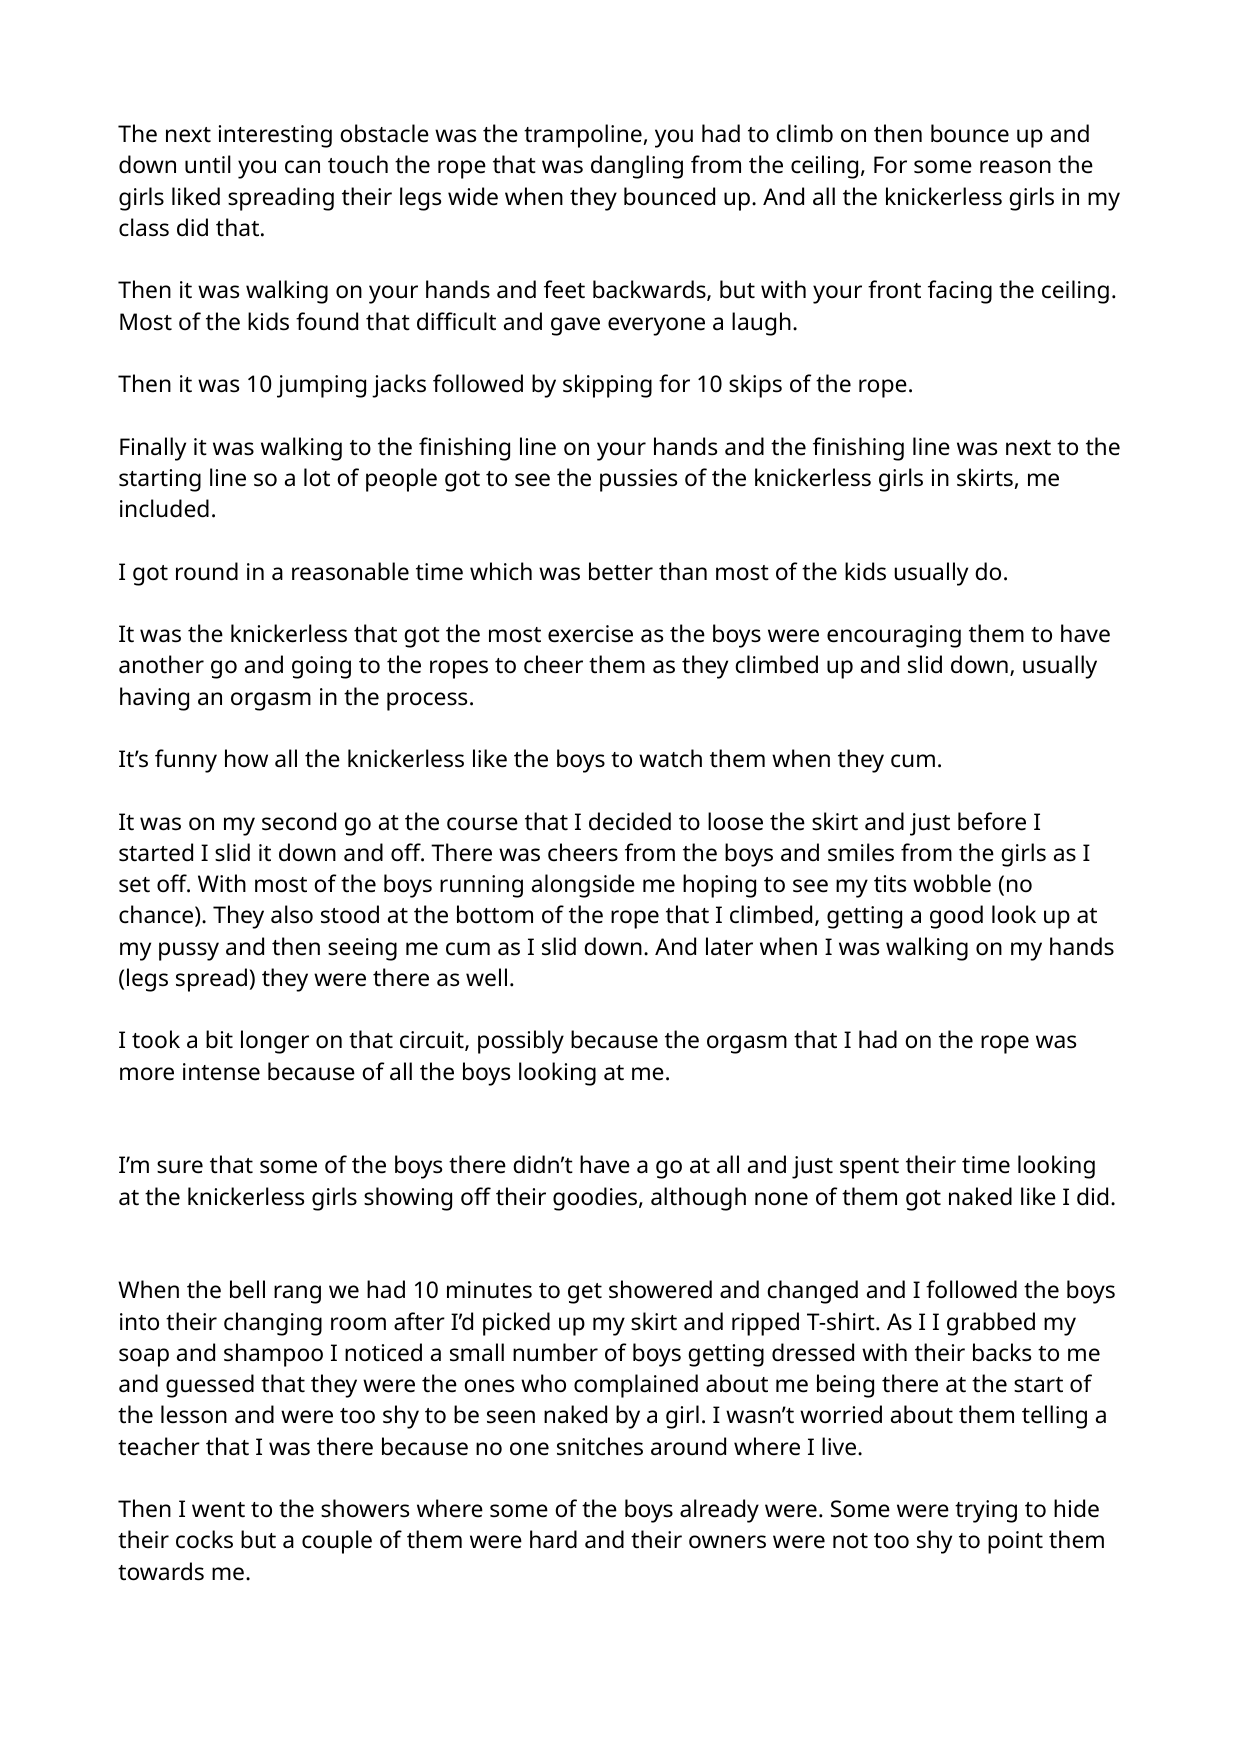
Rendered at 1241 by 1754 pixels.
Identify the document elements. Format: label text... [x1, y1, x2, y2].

text Then I went to the showers where some of the boys already were. Some were trying to hide their cocks but a couple of them were hard and their owners were not too shy to point them towards me. [118, 1493, 1122, 1587]
text Finally it was walking to the finishing line on your hands and the finishing line was next to the starting line so a lot of people got to see the pussies of the knickerless girls in skirts, me included. [118, 431, 1122, 524]
text When the bell rang we had 10 minutes to get showered and changed and I followed the boys into their changing room after I’d picked up my skirt and ripped T-shirt. As I I grabbed my soap and shampoo I noticed a small number of boys getting dressed with their backs to me and guessed that they were the ones who complained about me being there at the start of the lesson and were too shy to be seen naked by a girl. I wasn’t worried about them telling a teacher that I was there because no one snitches around where I live. [118, 1274, 1122, 1462]
text I took a bit longer on that circuit, possibly because the orgasm that I had on the rope was more intense because of all the boys looking at me. [118, 1024, 1122, 1087]
text The next interesting obstacle was the trampoline, you had to climb on then bounce up and down until you can touch the rope that was dangling from the ceiling, For some reason the girls liked spreading their legs wide when they bounced up. And all the knickerless girls in my class did that. [118, 118, 1122, 243]
text It was the knickerless that got the most exercise as the boys were encouraging them to have another go and going to the ropes to cheer them as they climbed up and slid down, usually having an orgasm in the process. [118, 618, 1122, 712]
text It was on my second go at the course that I decided to loose the skirt and just before I started I slid it down and off. There was cheers from the boys and smiles from the girls as I set off. With most of the boys running alongside me hoping to see my tits wobble (no chance). They also stood at the bottom of the rope that I climbed, getting a good look up at my pussy and then seeing me cum as I slid down. And later when I was walking on my hands (legs spread) they were there as well. [118, 806, 1122, 993]
text Then it was 10 jumping jacks followed by skipping for 10 skips of the rope. [118, 368, 1122, 399]
text I got round in a reasonable time which was better than most of the kids usually do. [118, 556, 1122, 587]
text It’s funny how all the knickerless like the boys to watch them when they cum. [118, 743, 1122, 774]
text I’m sure that some of the boys there didn’t have a go at all and just spent their time looking at the knickerless girls showing off their goodies, although none of them got naked like I did. [118, 1149, 1122, 1212]
text Then it was walking on your hands and feet backwards, but with your front facing the ceiling. Most of the kids found that difficult and gave everyone a laugh. [118, 274, 1122, 337]
